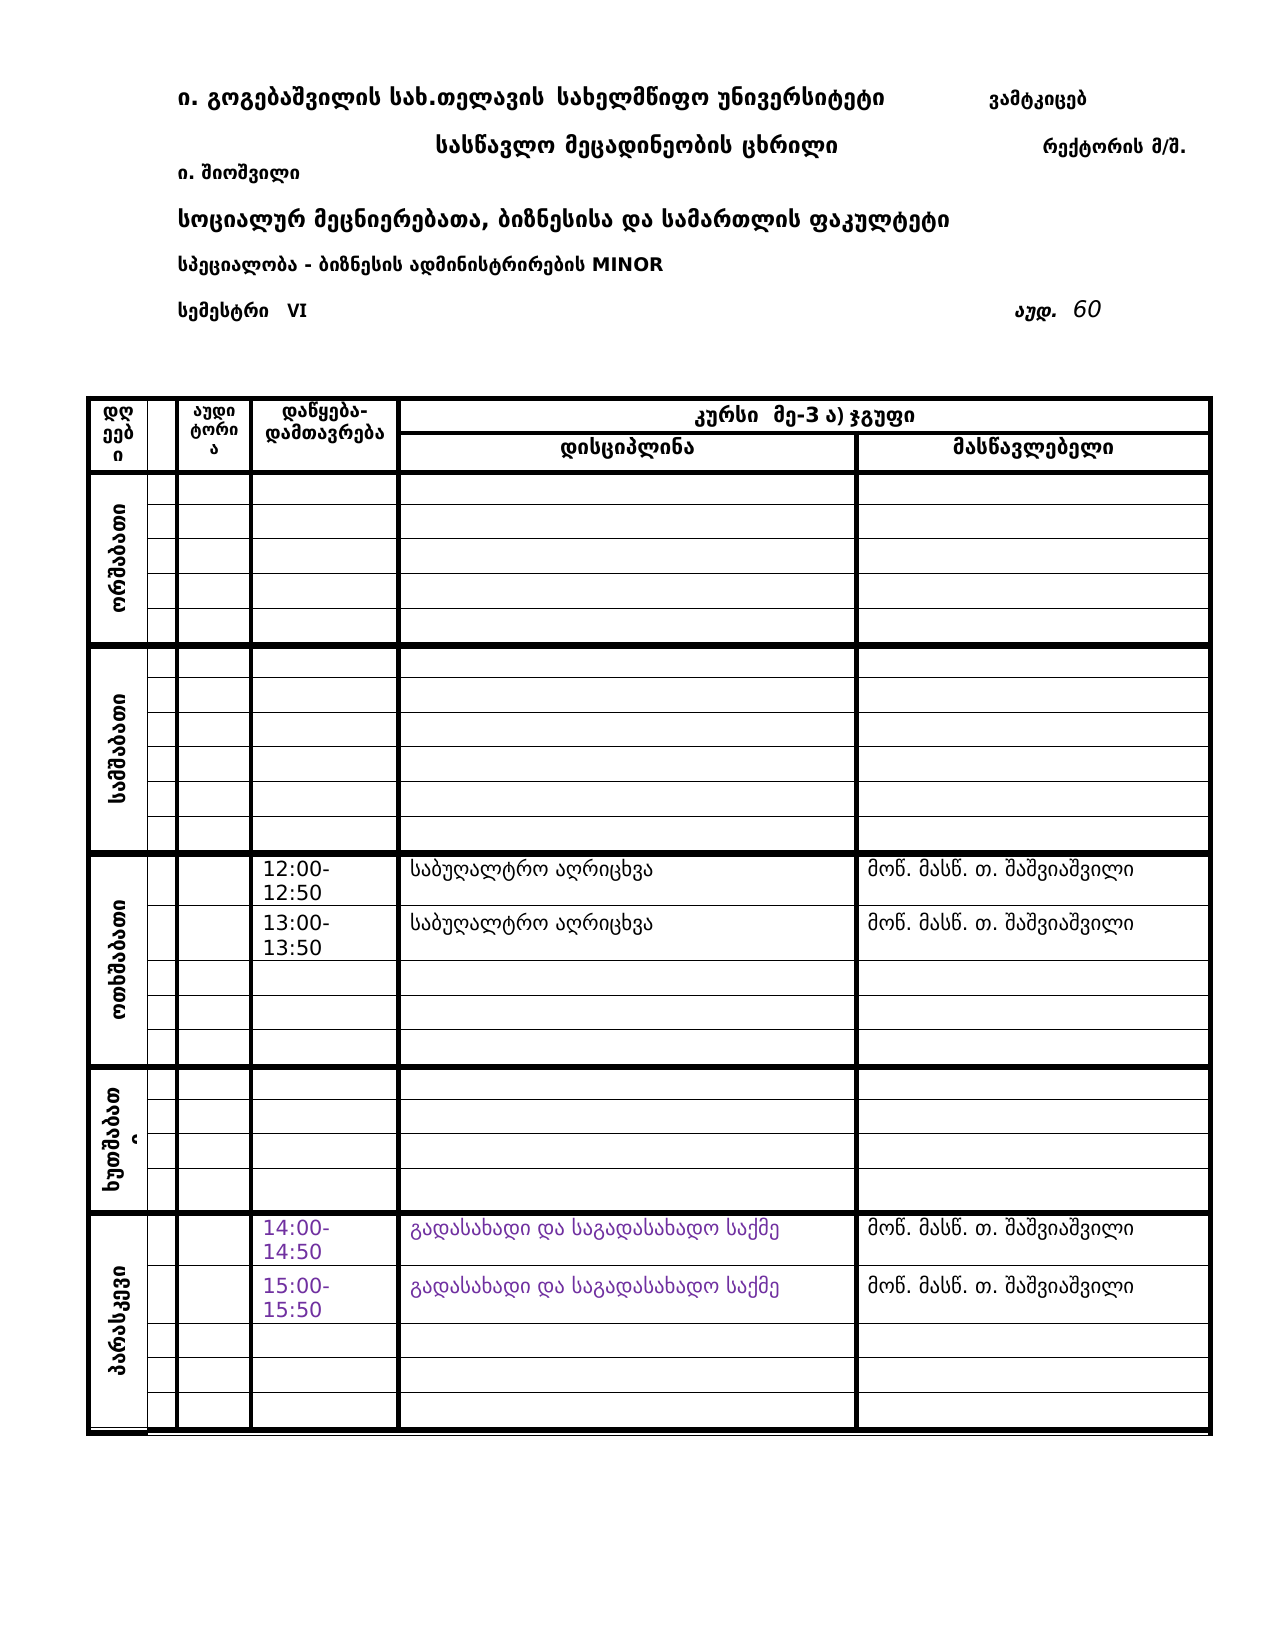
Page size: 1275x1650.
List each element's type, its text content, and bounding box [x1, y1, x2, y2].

table_cell [148, 1324, 175, 1357]
table_cell [859, 678, 1208, 712]
table_cell [253, 1030, 396, 1064]
table_cell [148, 1134, 175, 1168]
table_header [148, 401, 175, 470]
table_cell [859, 713, 1208, 746]
table_cell [253, 609, 396, 642]
table_cell [253, 1134, 396, 1168]
table_cell [148, 505, 175, 538]
table_cell [179, 539, 249, 573]
table_cell [148, 1030, 175, 1064]
table_cell გადასახადი და საგადასახადო საქმე [401, 1266, 854, 1323]
table_cell [148, 961, 175, 994]
table_cell გადასახადი და საგადასახადო საქმე [401, 1216, 854, 1265]
table_cell პარასკევი [91, 1216, 147, 1427]
table_cell [401, 609, 854, 642]
table_header დაწყება-დამთავრება [253, 401, 396, 470]
table_cell [148, 817, 175, 850]
table_cell [401, 649, 854, 677]
table_cell მოწ. მასწ. თ. შაშვიაშვილი [859, 906, 1208, 960]
table_cell [401, 1324, 854, 1357]
table_cell [253, 996, 396, 1029]
table_cell [401, 782, 854, 816]
table_cell [179, 782, 249, 816]
table_cell [859, 1393, 1208, 1427]
table_cell ხუთშაბათი [91, 1070, 147, 1210]
table_cell [148, 649, 175, 677]
table_cell [401, 678, 854, 712]
table_cell [859, 1324, 1208, 1357]
table_cell [253, 961, 396, 994]
table_cell [148, 1216, 175, 1265]
table_cell [401, 817, 854, 850]
table_cell [253, 1070, 396, 1099]
table_cell [253, 1100, 396, 1133]
table_cell [179, 1393, 249, 1427]
table_cell [401, 996, 854, 1029]
table_cell 13:00-13:50 [253, 906, 396, 960]
table_cell [253, 539, 396, 573]
table_cell 15:00-15:50 [253, 1266, 396, 1323]
table_cell სამშაბათი [91, 649, 147, 850]
table_cell [401, 1169, 854, 1210]
table_cell [859, 782, 1208, 816]
table_cell [179, 817, 249, 850]
table_cell [148, 857, 175, 905]
table_cell [401, 961, 854, 994]
table_cell [148, 906, 175, 960]
table_cell [179, 505, 249, 538]
table_cell [148, 713, 175, 746]
table_cell [401, 1030, 854, 1064]
table_cell [253, 817, 396, 850]
table_cell [859, 747, 1208, 781]
table_cell [179, 475, 249, 503]
table_cell [401, 1070, 854, 1099]
table_cell [401, 747, 854, 781]
table_cell დისციპლინა [401, 435, 854, 470]
table_cell [179, 1100, 249, 1133]
table_cell [401, 1358, 854, 1392]
table_cell [148, 747, 175, 781]
table_cell [179, 906, 249, 960]
table_cell [253, 782, 396, 816]
table_cell [148, 539, 175, 573]
table_header აუდიტორია [179, 401, 249, 470]
text სოციალურ მეცნიერებათა, ბიზნესისა და სამართლის ფაკულტეტი [177, 206, 1186, 233]
table_cell [859, 1070, 1208, 1099]
table_cell [148, 1393, 175, 1427]
table_cell [179, 1169, 249, 1210]
table_cell [859, 1169, 1208, 1210]
table_cell [179, 857, 249, 905]
table_cell [179, 713, 249, 746]
text ი. გოგებაშვილის სახ.თელავის სახელმწიფო უნივერსიტეტი ვამტკიცებ [177, 84, 1186, 111]
table_cell [253, 713, 396, 746]
table_cell [179, 1266, 249, 1323]
table_cell [179, 1134, 249, 1168]
table_cell [253, 649, 396, 677]
table_cell ორშაბათი [91, 475, 147, 642]
table_cell [401, 505, 854, 538]
table_cell [253, 1393, 396, 1427]
table_cell [148, 1169, 175, 1210]
table_cell [859, 1134, 1208, 1168]
table_cell 12:00-12:50 [253, 857, 396, 905]
table_cell საბუღალტრო აღრიცხვა [401, 906, 854, 960]
table_cell [859, 961, 1208, 994]
table_cell [179, 1358, 249, 1392]
table_cell [179, 649, 249, 677]
table_cell [859, 1358, 1208, 1392]
table_cell საბუღალტრო აღრიცხვა [401, 857, 854, 905]
table_cell [253, 747, 396, 781]
table_cell [148, 1100, 175, 1133]
table_cell [148, 475, 175, 503]
table_cell [179, 678, 249, 712]
table_header დღეები [91, 401, 147, 470]
table_cell [148, 1266, 175, 1323]
table_cell [859, 1100, 1208, 1133]
table_cell [401, 539, 854, 573]
table_cell [179, 996, 249, 1029]
table_cell [253, 505, 396, 538]
table_cell მოწ. მასწ. თ. შაშვიაშვილი [859, 857, 1208, 905]
table_cell ოთხშაბათი [91, 857, 147, 1064]
table_cell [253, 475, 396, 503]
table_cell [148, 996, 175, 1029]
table_cell [401, 1100, 854, 1133]
text სასწავლო მეცადინეობის ცხრილი რექტორის მ/შ. ი. შიოშვილი [177, 132, 1186, 185]
table_cell [859, 609, 1208, 642]
table_cell [253, 1169, 396, 1210]
table_cell მოწ. მასწ. თ. შაშვიაშვილი [859, 1216, 1208, 1265]
table_cell [401, 475, 854, 503]
table_cell [179, 961, 249, 994]
table_cell მასწავლებელი [859, 435, 1208, 470]
table_cell [253, 1358, 396, 1392]
table_cell [401, 1134, 854, 1168]
table_cell [148, 609, 175, 642]
table_cell [401, 1393, 854, 1427]
table_cell [148, 1358, 175, 1392]
table_cell [859, 649, 1208, 677]
table_cell [179, 1070, 249, 1099]
table_cell [859, 574, 1208, 607]
table_cell [859, 505, 1208, 538]
table_cell [859, 996, 1208, 1029]
table_cell [253, 574, 396, 607]
table_cell 14:00-14:50 [253, 1216, 396, 1265]
table_cell [179, 1324, 249, 1357]
table_cell [179, 1216, 249, 1265]
table_cell [253, 1324, 396, 1357]
table_cell [148, 574, 175, 607]
table_cell [179, 609, 249, 642]
table_cell [148, 1070, 175, 1099]
table_cell [148, 782, 175, 816]
text სპეციალობა - ბიზნესის ადმინისტრირების MINOR [177, 253, 1186, 275]
table_header კურსი მე-3 ა) ჯგუფი [401, 401, 1208, 431]
table_cell [179, 1030, 249, 1064]
table_cell [401, 574, 854, 607]
table_cell [253, 678, 396, 712]
text სემესტრი VI აუდ. 60 [177, 296, 1186, 323]
table_cell მოწ. მასწ. თ. შაშვიაშვილი [859, 1266, 1208, 1323]
table_cell [859, 539, 1208, 573]
table_cell [179, 574, 249, 607]
table_cell [859, 817, 1208, 850]
table_cell [859, 475, 1208, 503]
table_cell [148, 678, 175, 712]
table_cell [179, 747, 249, 781]
table_cell [859, 1030, 1208, 1064]
table_cell [401, 713, 854, 746]
